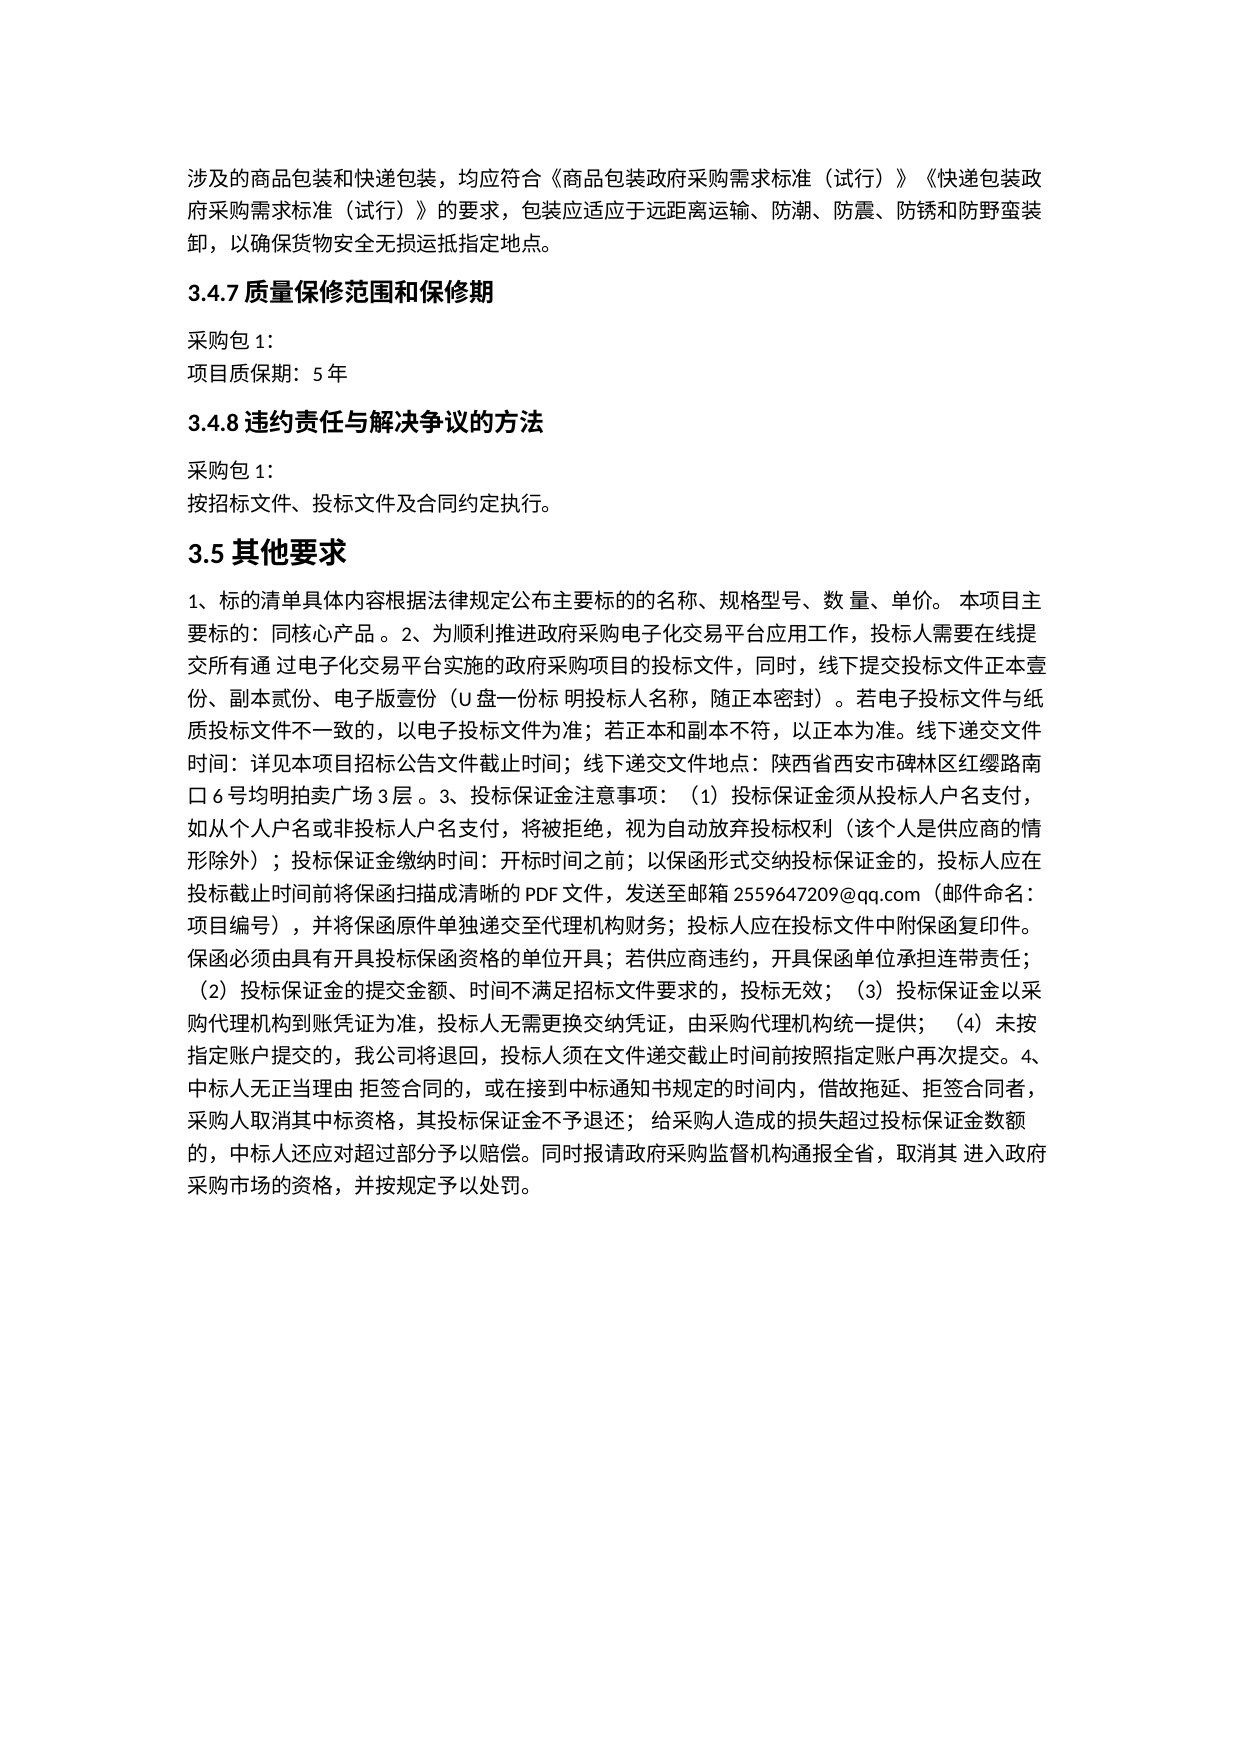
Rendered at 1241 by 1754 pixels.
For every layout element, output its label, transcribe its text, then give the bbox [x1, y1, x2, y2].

text 3.4.7质量保修范围和保修期 [187, 259, 1053, 324]
text 按招标文件、投标文件及合同约定执行。 [187, 487, 1053, 519]
text 项目质保期：5年 [187, 357, 1053, 389]
text 采购包1： [187, 454, 1053, 487]
text 1、标的清单具体内容根据法律规定公布主要标的的名称、规格型号、数 量、单价。 本项目主要标的：同核心产品 。2、为顺利推进政府采购电子化交易平台应用工作，投标人需要在线提交所有通 过电子化交易平台实施的政府采购项目的投标文件，同时，线下提交投标文件正本壹份、副本贰份、电子版壹份（U盘一份标 明投标人名称，随正本密封）。若电子投标文件与纸质投标文件不一致的，以电子投标文件为准；若正本和副本不符，以正本为准。线下递交文件时间：详见本项目招标公告文件截止时间；线下递交文件地点：陕西省西安市碑林区红缨路南口6号均明拍卖广场3层 。3、投标保证金注意事项：（1）投标保证金须从投标人户名支付，如从个人户名或非投标人户名支付，将被拒绝，视为自动放弃投标权利（该个人是供应商的情形除外）；投标保证金缴纳时间：开标时间之前；以保函形式交纳投标保证金的，投标人应在投标截止时间前将保函扫描成清晰的PDF文件，发送至邮箱2559647209@qq.com（邮件命名：项目编号），并将保函原件单独递交至代理机构财务；投标人应在投标文件中附保函复印件。保函必须由具有开具投标保函资格的单位开具；若供应商违约，开具保函单位承担连带责任；（2）投标保证金的提交金额、时间不满足招标文件要求的，投标无效；（3）投标保证金以采购代理机构到账凭证为准，投标人无需更换交纳凭证，由采购代理机构统一提供； （4）未按指定账户提交的，我公司将退回，投标人须在文件递交截止时间前按照指定账户再次提交。4、中标人无正当理由 拒签合同的，或在接到中标通知书规定的时间内，借故拖延、拒签合同者，采购人取消其中标资格，其投标保证金不予退还； 给采购人造成的损失超过投标保证金数额的，中标人还应对超过部分予以赔偿。同时报请政府采购监督机构通报全省，取消其 进入政府采购市场的资格，并按规定予以处罚。 [187, 584, 1053, 1202]
text 涉及的商品包装和快递包装，均应符合《商品包装政府采购需求标准（试行）》《快递包装政府采购需求标准（试行）》的要求，包装应适应于远距离运输、防潮、防震、防锈和防野蛮装卸，以确保货物安全无损运抵指定地点。 [187, 162, 1053, 259]
text 采购包1： [187, 324, 1053, 357]
text 3.4.8违约责任与解决争议的方法 [187, 389, 1053, 454]
text 3.5其他要求 [187, 519, 1053, 584]
